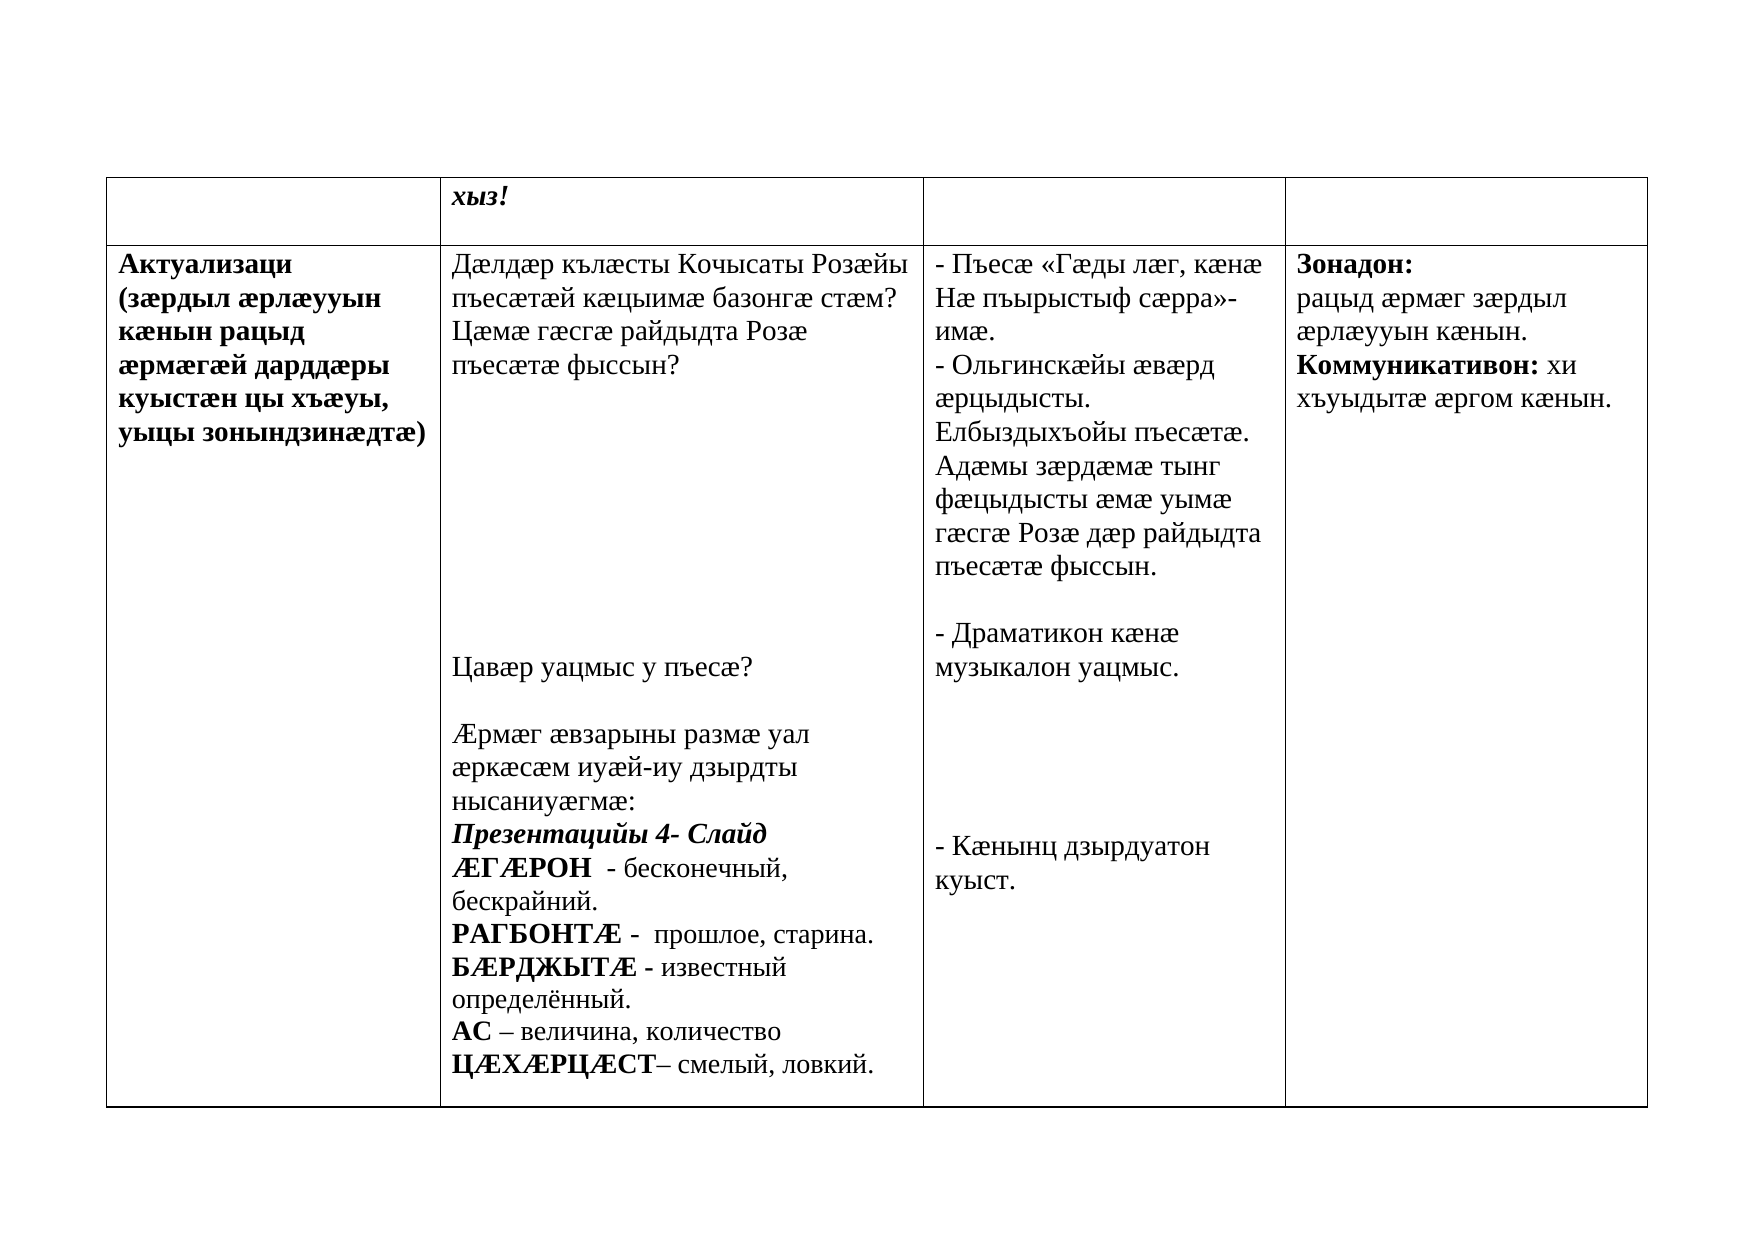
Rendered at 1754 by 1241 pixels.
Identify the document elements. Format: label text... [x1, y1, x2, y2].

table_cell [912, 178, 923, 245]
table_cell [107, 178, 440, 245]
table_cell Дӕлдӕр кълӕсты Кочысаты Розӕйы пъесӕтӕй кӕцыимӕ базонгӕ стӕм? Цӕмӕ гӕсгӕ райдыдта Розӕ пъесӕтӕ фыссын? Цавӕр уацмыс у пъесӕ? Ӕрмӕг æвзарыны размæ уал æркæсæм иуæй-иу дзырдты нысаниуæгмæ: Презентацийы 4- Слайд ӔГӔРОН - бесконечный, бескрайний. РАГБОНТӔ - прошлое, старина. БӔРДЖЫТӔ - известный определённый. АС – величина, количество ЦӔХӔРЦӔСТ– смелый, ловкий. [441, 246, 923, 1106]
table_cell Зонадон: рацыд æрмæг зæрдыл æрлæууын кæнын. Коммуникативон: хи хъуыдытæ æргом кæнын. [1286, 246, 1647, 1106]
table_cell Актуализаци (зæрдыл æрлæууын кæнын рацыд æрмæгæй дарддæры куыстæн цы хъæуы, уыцы зонындзинæдтæ) [107, 246, 440, 1106]
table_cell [924, 178, 1285, 245]
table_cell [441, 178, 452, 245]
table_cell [1286, 178, 1647, 245]
table_cell - Пъесӕ «Гӕды лӕг, кӕнӕ Нӕ пъырыстыф сӕрра»-имӕ. - Ольгинскӕйы ӕвӕрд ӕрцыдысты. Елбыздыхъойы пъесӕтӕ. Адӕмы зӕрдӕмӕ тынг фӕцыдысты ӕмӕ уымӕ гӕсгӕ Розӕ дӕр райдыдта пъесӕтӕ фыссын. - Драматикон кӕнӕ музыкалон уацмыс. - Кӕнынц дзырдуатон куыст. [924, 246, 1285, 1106]
